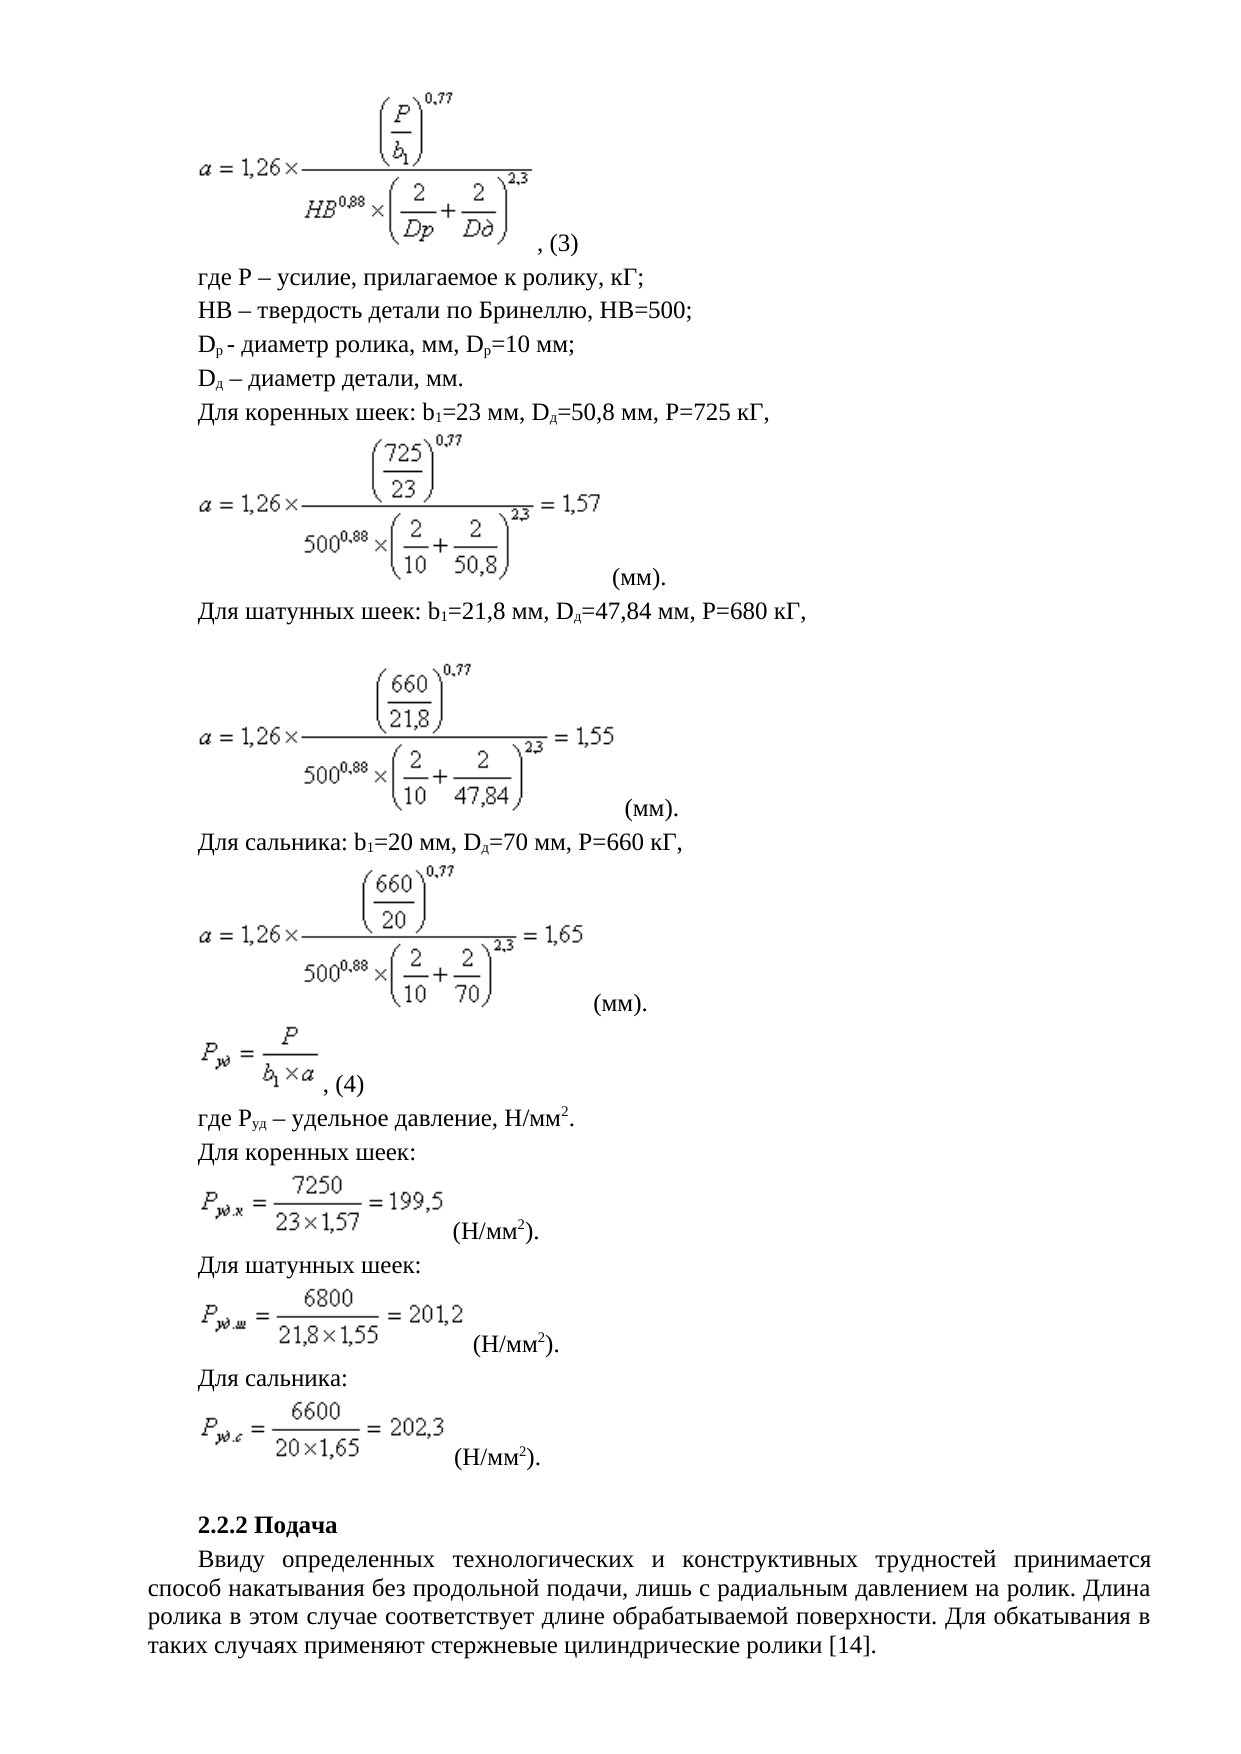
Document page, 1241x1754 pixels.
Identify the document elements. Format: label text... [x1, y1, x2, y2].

text (Н/мм2). [148, 1397, 1152, 1471]
text HB – твердость детали по Бринеллю, HB=500; [148, 296, 1152, 324]
picture [197, 88, 537, 251]
text где Р – усилие, прилагаемое к ролику, кГ; [148, 262, 1152, 290]
text где Руд – удельное давление, Н/мм2. [148, 1103, 1152, 1131]
text 2.2.2 Подача [148, 1510, 1152, 1539]
text Dд – диаметр детали, мм. [148, 363, 1152, 392]
text Для коренных шеек: [148, 1137, 1152, 1165]
picture [197, 861, 587, 1012]
text Для шатунных шеек: [148, 1250, 1152, 1278]
picture [197, 1170, 447, 1240]
text , (4) [148, 1022, 1152, 1098]
picture [197, 1396, 448, 1466]
picture [197, 1021, 323, 1092]
text Dр - диаметр ролика, мм, Dр=10 мм; [148, 329, 1152, 358]
picture [197, 430, 606, 586]
text Ввиду определенных технологических и конструктивных трудностей принимается способ накатывания без продольной подачи, лишь с радиальным давлением на ролик. Длина ролика в этом случае соответствует длине обрабатываемой поверхности. Для обкатывания в таких случаях применяют стержневые цилиндрические ролики [14]. [148, 1544, 1152, 1659]
picture [197, 1283, 467, 1353]
text Для сальника: [148, 1363, 1152, 1392]
picture [197, 658, 618, 817]
text Для сальника: b1=20 мм, Dд=70 мм, P=660 кГ, [148, 827, 1152, 856]
text Для шатунных шеек: b1=21,8 мм, Dд=47,84 мм, P=680 кГ, [148, 596, 1152, 625]
text Для коренных шеек: b1=23 мм, Dд=50,8 мм, P=725 кГ, [148, 397, 1152, 426]
text (Н/мм2). [148, 1170, 1152, 1245]
